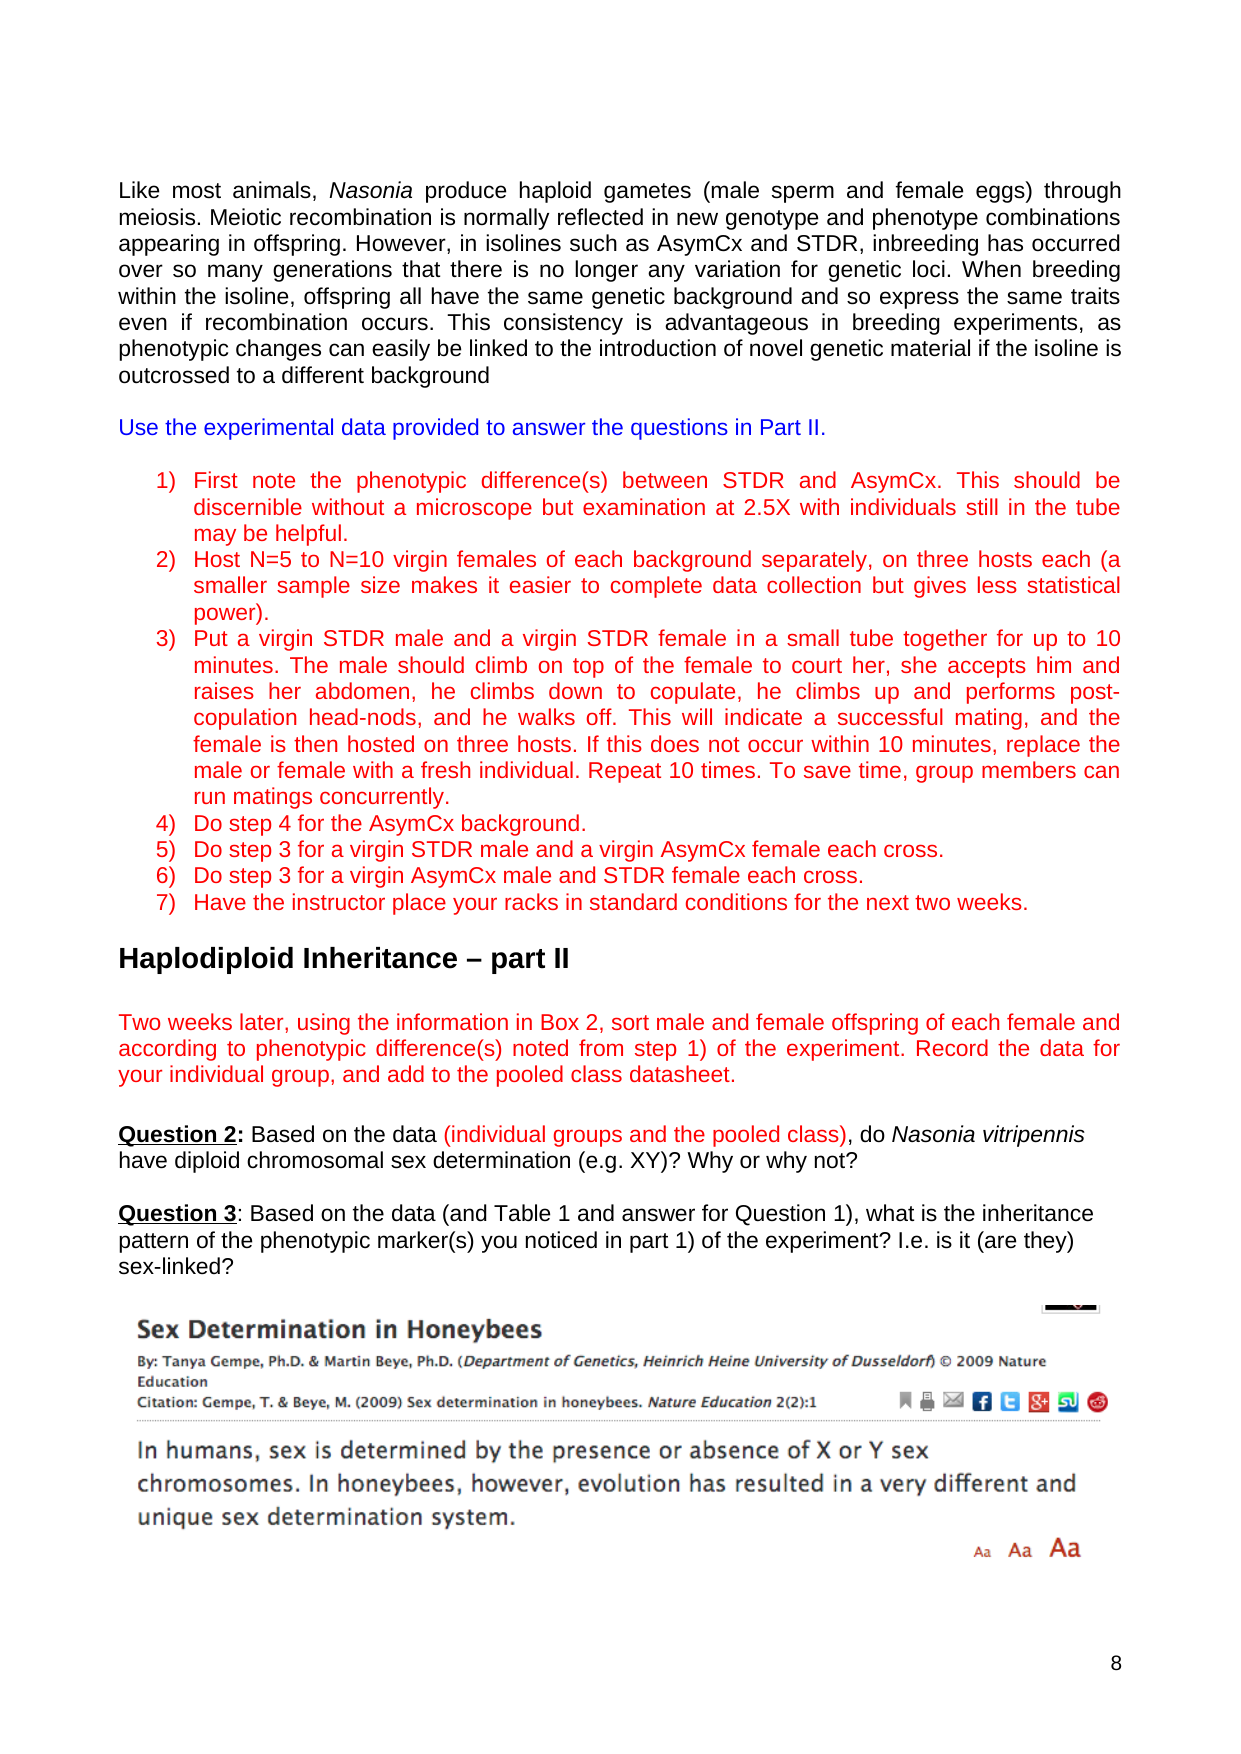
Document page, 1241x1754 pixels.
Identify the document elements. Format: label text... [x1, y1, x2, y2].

list Do step 3 for a virgin AsymCx male and STDR female each cross. [156, 862, 1122, 889]
list Do step 4 for the AsymCx background. [156, 810, 1122, 836]
text Use the experimental data provided to answer the questions in Part II. [118, 414, 1122, 441]
picture [118, 1305, 1122, 1566]
text Like most animals, Nasonia produce haploid gametes (male sperm and female eggs) through meiosis. Meiotic recombination is normally reflected in new genotype and phenotype combinations appearing in offspring. However, in isolines such as AsymCx and STDR, inbreeding has occurred over so many generations that there is no longer any variation for genetic loci. When breeding within the isoline, offspring all have the same genetic background and so express the same traits even if recombination occurs. This consistency is advantageous in breeding experiments, as phenotypic changes can easily be linked to the introduction of novel genetic material if the isoline is outcrossed to a different background [118, 177, 1122, 388]
list Do step 3 for a virgin STDR male and a virgin AsymCx female each cross. [156, 836, 1122, 862]
list Put a virgin STDR male and a virgin STDR female in a small tube together for up to 10 minutes. The male should climb on top of the female to court her, she accepts him and raises her abdomen, he climbs down to copulate, he climbs up and performs post-copulation head-nods, and he walks off. This will indicate a successful mating, and the female is then hosted on three hosts. If this does not occur within 10 minutes, replace the male or female with a fresh individual. Repeat 10 times. To save time, group members can run matings concurrently. [156, 625, 1122, 810]
text Two weeks later, using the information in Box 2, sort male and female offspring of each female and according to phenotypic difference(s) noted from step 1) of the experiment. Record the data for your individual group, and add to the pooled class datasheet. [118, 1008, 1122, 1088]
text Question 2: Based on the data (individual groups and the pooled class), do Nasonia vitripennis have diploid chromosomal sex determination (e.g. XY)? Why or why not? [118, 1121, 1122, 1174]
list First note the phenotypic difference(s) between STDR and AsymCx. This should be discernible without a microscope but examination at 2.5X with individuals still in the tube may be helpful. [156, 467, 1122, 546]
text Question 3: Based on the data (and Table 1 and answer for Question 1), what is the inheritance pattern of the phenotypic marker(s) you noticed in part 1) of the experiment? I.e. is it (are they) sex-linked? [118, 1200, 1122, 1279]
list Have the instructor place your racks in standard conditions for the next two weeks. [156, 889, 1122, 915]
list Host N=5 to N=10 virgin females of each background separately, on three hosts each (a smaller sample size makes it easier to complete data collection but gives less statistical power). [156, 546, 1122, 625]
text Haplodiploid Inheritance – part II [118, 941, 1122, 975]
